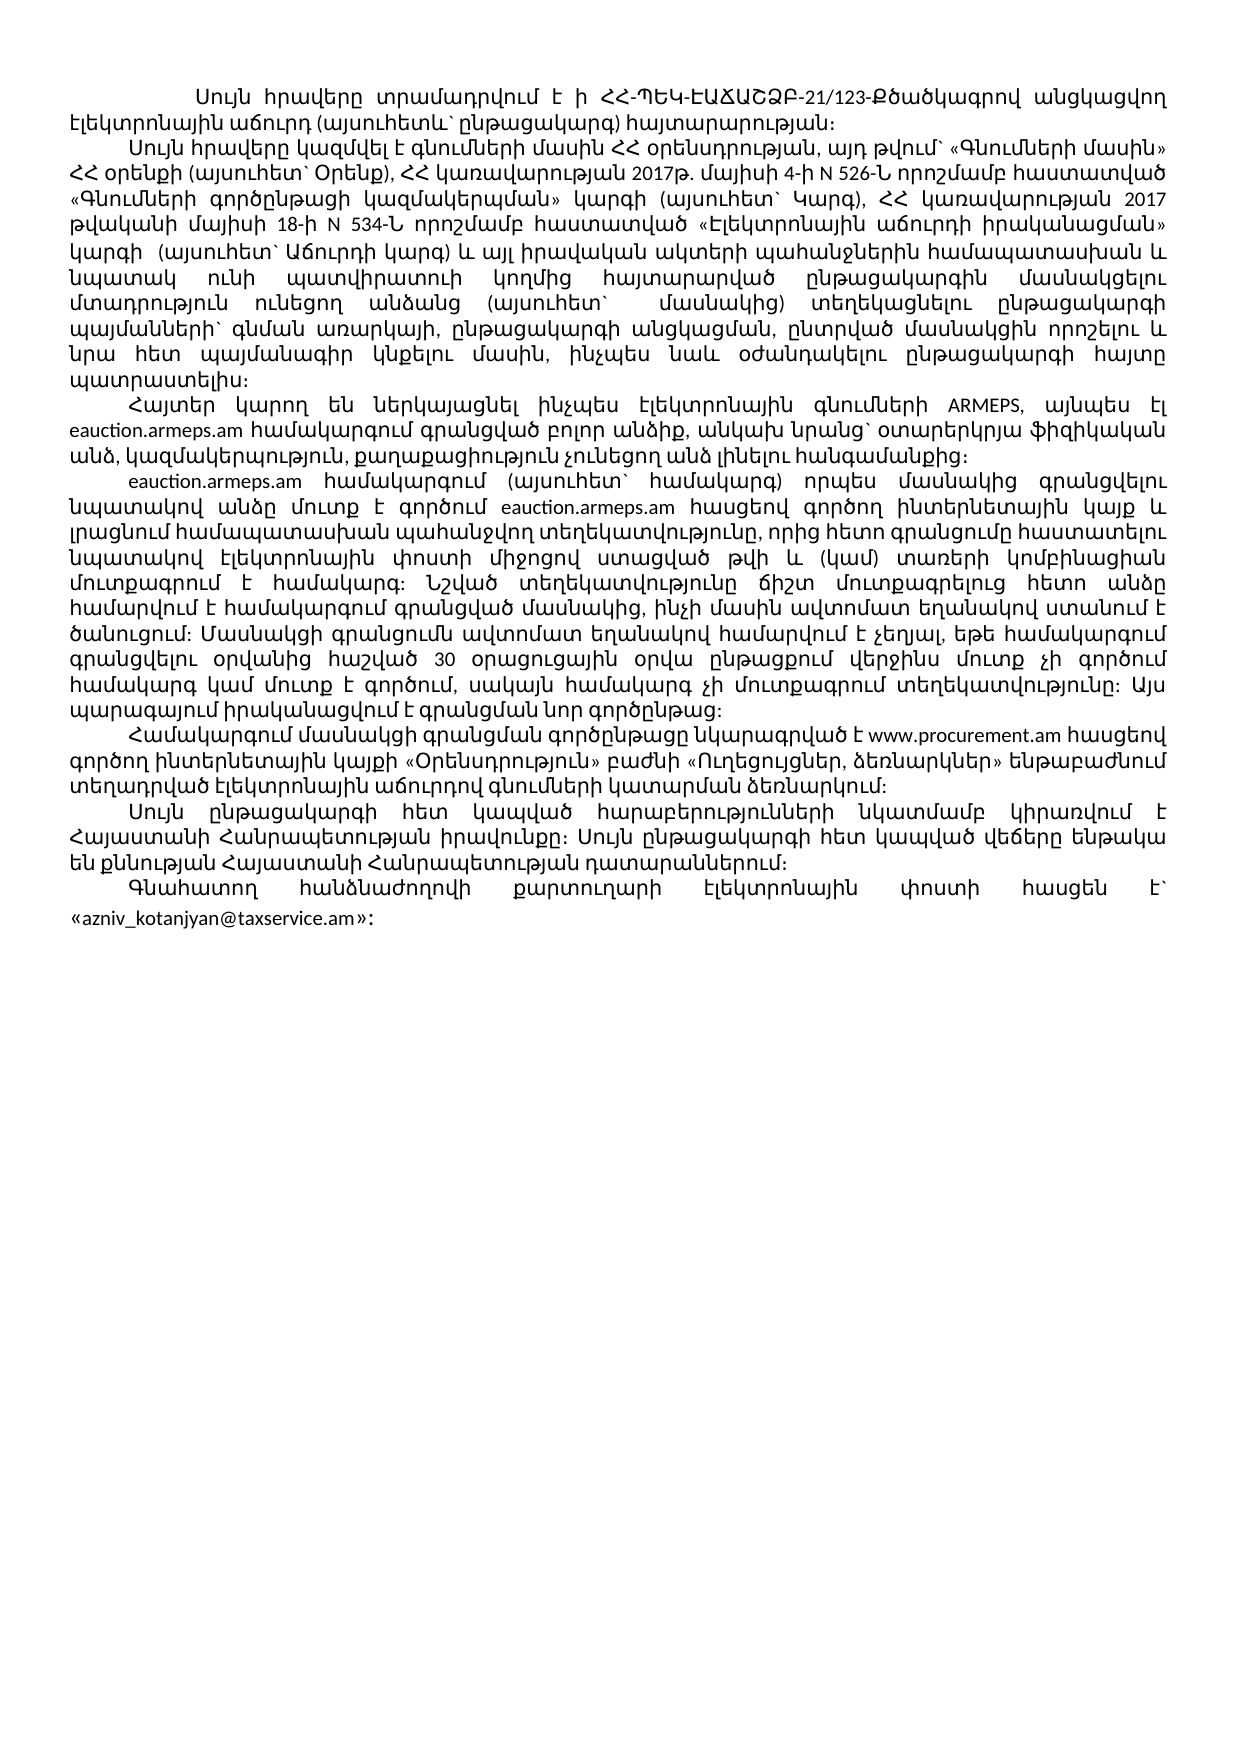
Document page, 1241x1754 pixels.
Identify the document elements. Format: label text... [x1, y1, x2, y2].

text Հայտեր կարող են ներկայացնել ինչպես էլեկտրոնային գնումների ARMEPS, այնպես էլ eauction.armeps.am համակարգում գրանցված բոլոր անձիք, անկախ նրանց` օտարերկրյա ֆիզիկական անձ, կազմակերպություն, քաղաքացիություն չունեցող անձ լինելու հանգամանքից։ [69, 392, 1167, 468]
text Համակարգում մասնակցի գրանցման գործընթացը նկարագրված է www.procurement.am հասցեով գործող ինտերնետային կայքի «Օրենսդրություն» բաժնի «Ուղեցույցներ, ձեռնարկներ» ենթաբաժնում տեղադրված էլեկտրոնային աճուրդով գնումների կատարման ձեռնարկում: [69, 723, 1167, 799]
text Գնահատող հանձնաժողովի քարտուղարի էլեկտրոնային փոստի հասցեն է` «azniv_kotanjyan@taxservice.am»: [69, 875, 1167, 931]
text Սույն հրավերը կազմվել է գնումների մասին ՀՀ օրենսդրության, այդ թվում` «Գնումների մասին» ՀՀ օրենքի (այսուհետ` Օրենք), ՀՀ կառավարության 2017թ. մայիսի 4-ի N 526-Ն որոշմամբ հաստատված «Գնումների գործընթացի կազմակերպման» կարգի (այսուհետ` Կարգ), ՀՀ կառավարության 2017 թվականի մայիսի 18-ի N 534-Ն որոշմամբ հաստատված «Էլեկտրոնային աճուրդի իրականացման» կարգի (այսուհետ` Աճուրդի կարգ) և այլ իրավական ակտերի պահանջներին համապատասխան և նպատակ ունի պատվիրատուի կողմից հայտարարված ընթացակարգին մասնակցելու մտադրություն ունեցող անձանց (այսուհետ` մասնակից) տեղեկացնելու ընթացակարգի պայմանների` գնման առարկայի, ընթացակարգի անցկացման, ընտրված մասնակցին որոշելու և նրա հետ պայմանագիր կնքելու մասին, ինչպես նաև օժանդակելու ընթացակարգի հայտը պատրաստելիս։ [69, 135, 1167, 392]
text Սույն հրավերը տրամադրվում է ի ՀՀ-ՊԵԿ-ԷԱՃԱՇՁԲ-21/123-Քծածկագրով անցկացվող էլեկտրոնային աճուրդ (այսուհետև` ընթացակարգ) հայտարարության։ [69, 84, 1167, 135]
text Սույն ընթացակարգի հետ կապված հարաբերությունների նկատմամբ կիրառվում է Հայաստանի Հանրապետության իրավունքը։ Սույն ընթացակարգի հետ կապված վեճերը ենթակա են քննության Հայաստանի Հանրապետության դատարաններում։ [69, 799, 1167, 875]
text eauction.armeps.am համակարգում (այսուհետ` համակարգ) որպես մասնակից գրանցվելու նպատակով անձը մուտք է գործում eauction.armeps.am հասցեով գործող ինտերնետային կայք և լրացնում համապատասխան պահանջվող տեղեկատվությունը, որից հետո գրանցումը հաստատելու նպատակով էլեկտրոնային փոստի միջոցով ստացված թվի և (կամ) տառերի կոմբինացիան մուտքագրում է համակարգ: Նշված տեղեկատվությունը ճիշտ մուտքագրելուց հետո անձը համարվում է համակարգում գրանցված մասնակից, ինչի մասին ավտոմատ եղանակով ստանում է ծանուցում: Մասնակցի գրանցումն ավտոմատ եղանակով համարվում է չեղյալ, եթե համակարգում գրանցվելու օրվանից հաշված 30 օրացուցային օրվա ընթացքում վերջինս մուտք չի գործում համակարգ կամ մուտք է գործում, սակայն համակարգ չի մուտքագրում տեղեկատվությունը: Այս պարագայում իրականացվում է գրանցման նոր գործընթաց: [69, 468, 1167, 723]
